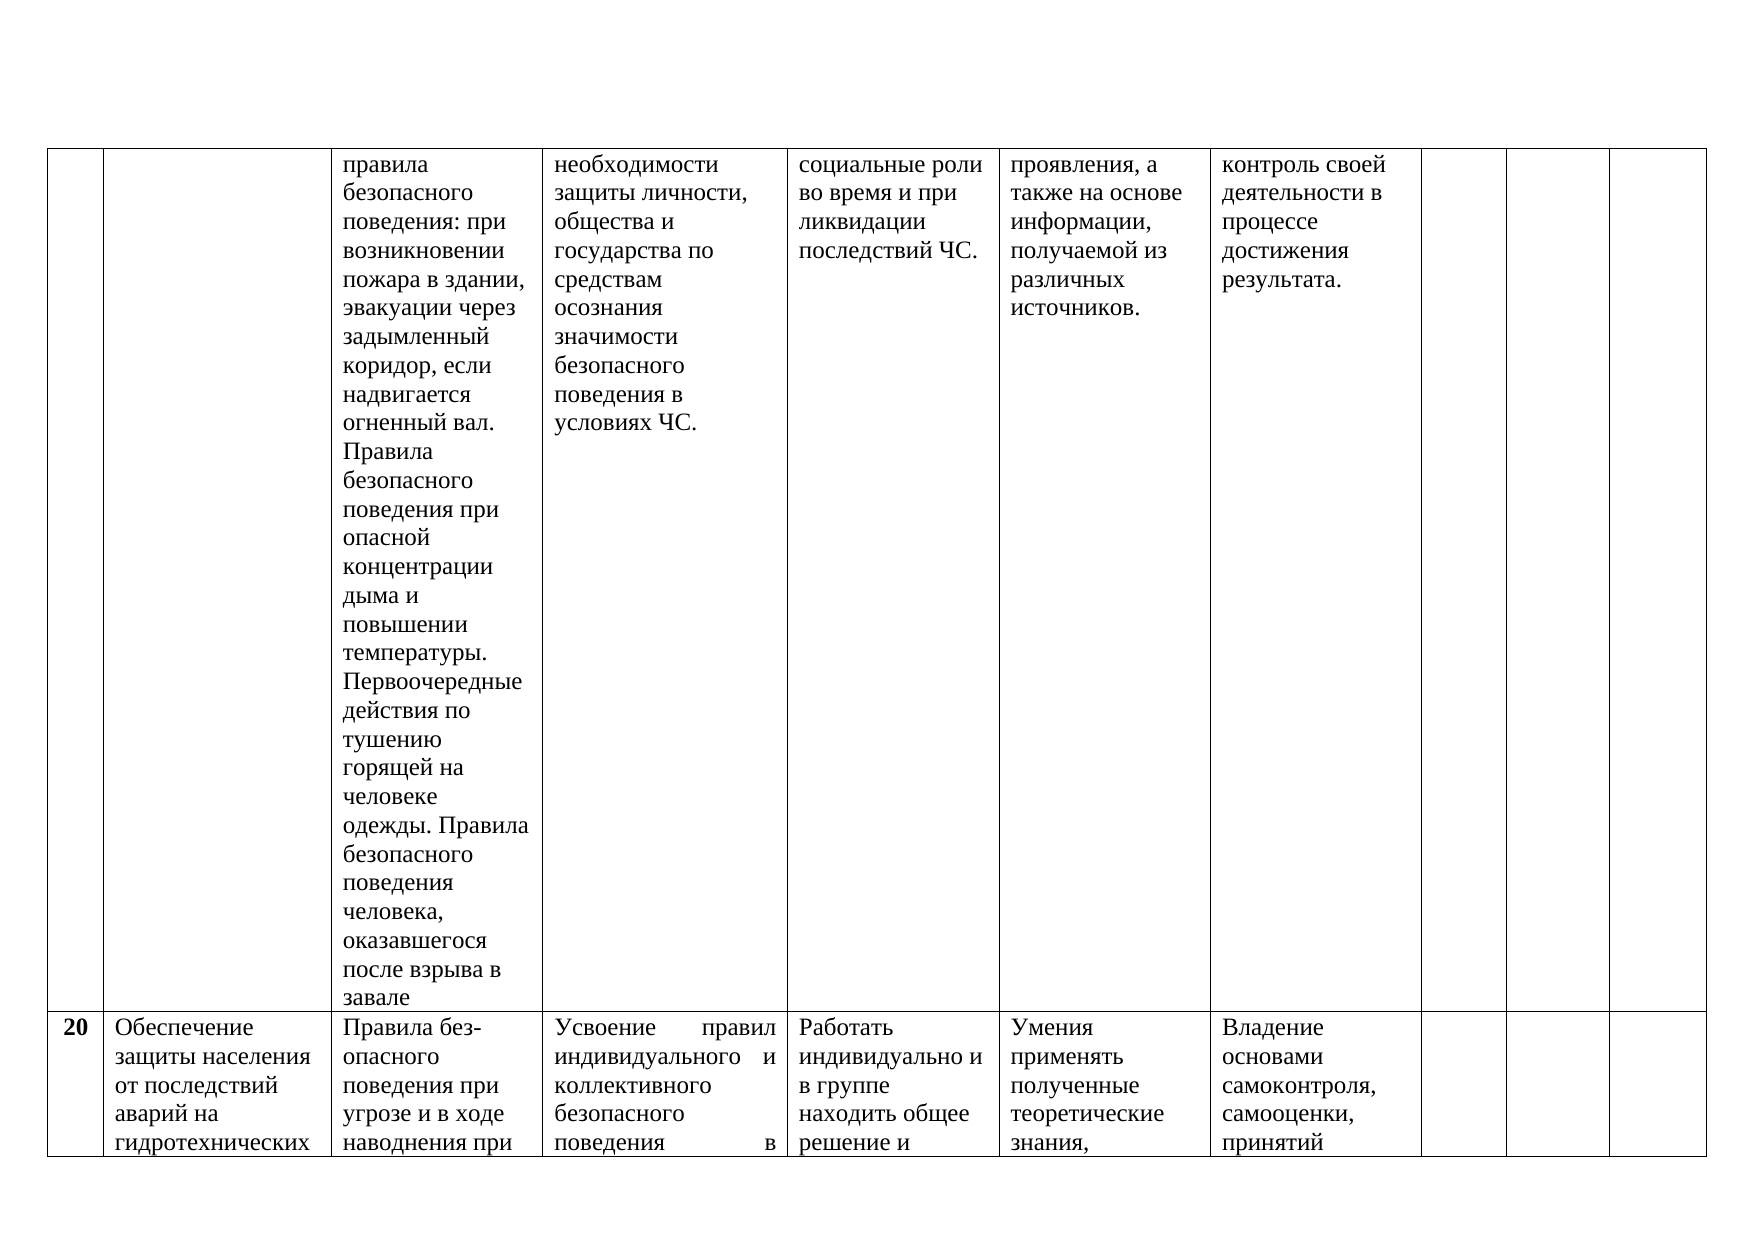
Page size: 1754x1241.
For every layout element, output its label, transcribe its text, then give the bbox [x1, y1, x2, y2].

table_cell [788, 1012, 999, 1156]
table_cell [1211, 1012, 1421, 1156]
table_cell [332, 149, 542, 1011]
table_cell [1000, 149, 1210, 1011]
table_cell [1211, 149, 1421, 1011]
table_cell [1610, 149, 1706, 1011]
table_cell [543, 149, 787, 1011]
table_cell [1507, 149, 1609, 1011]
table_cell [332, 1012, 542, 1156]
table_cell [543, 1012, 787, 1156]
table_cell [104, 149, 331, 1011]
table_cell [1422, 149, 1506, 1011]
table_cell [1000, 1012, 1210, 1156]
table_cell [1507, 1012, 1609, 1156]
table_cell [788, 149, 999, 1011]
table_cell [1422, 1012, 1506, 1156]
table_cell 19 [48, 149, 103, 1011]
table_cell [104, 1012, 331, 1156]
table_cell 20 [48, 1012, 103, 1156]
table_cell [1610, 1012, 1706, 1156]
